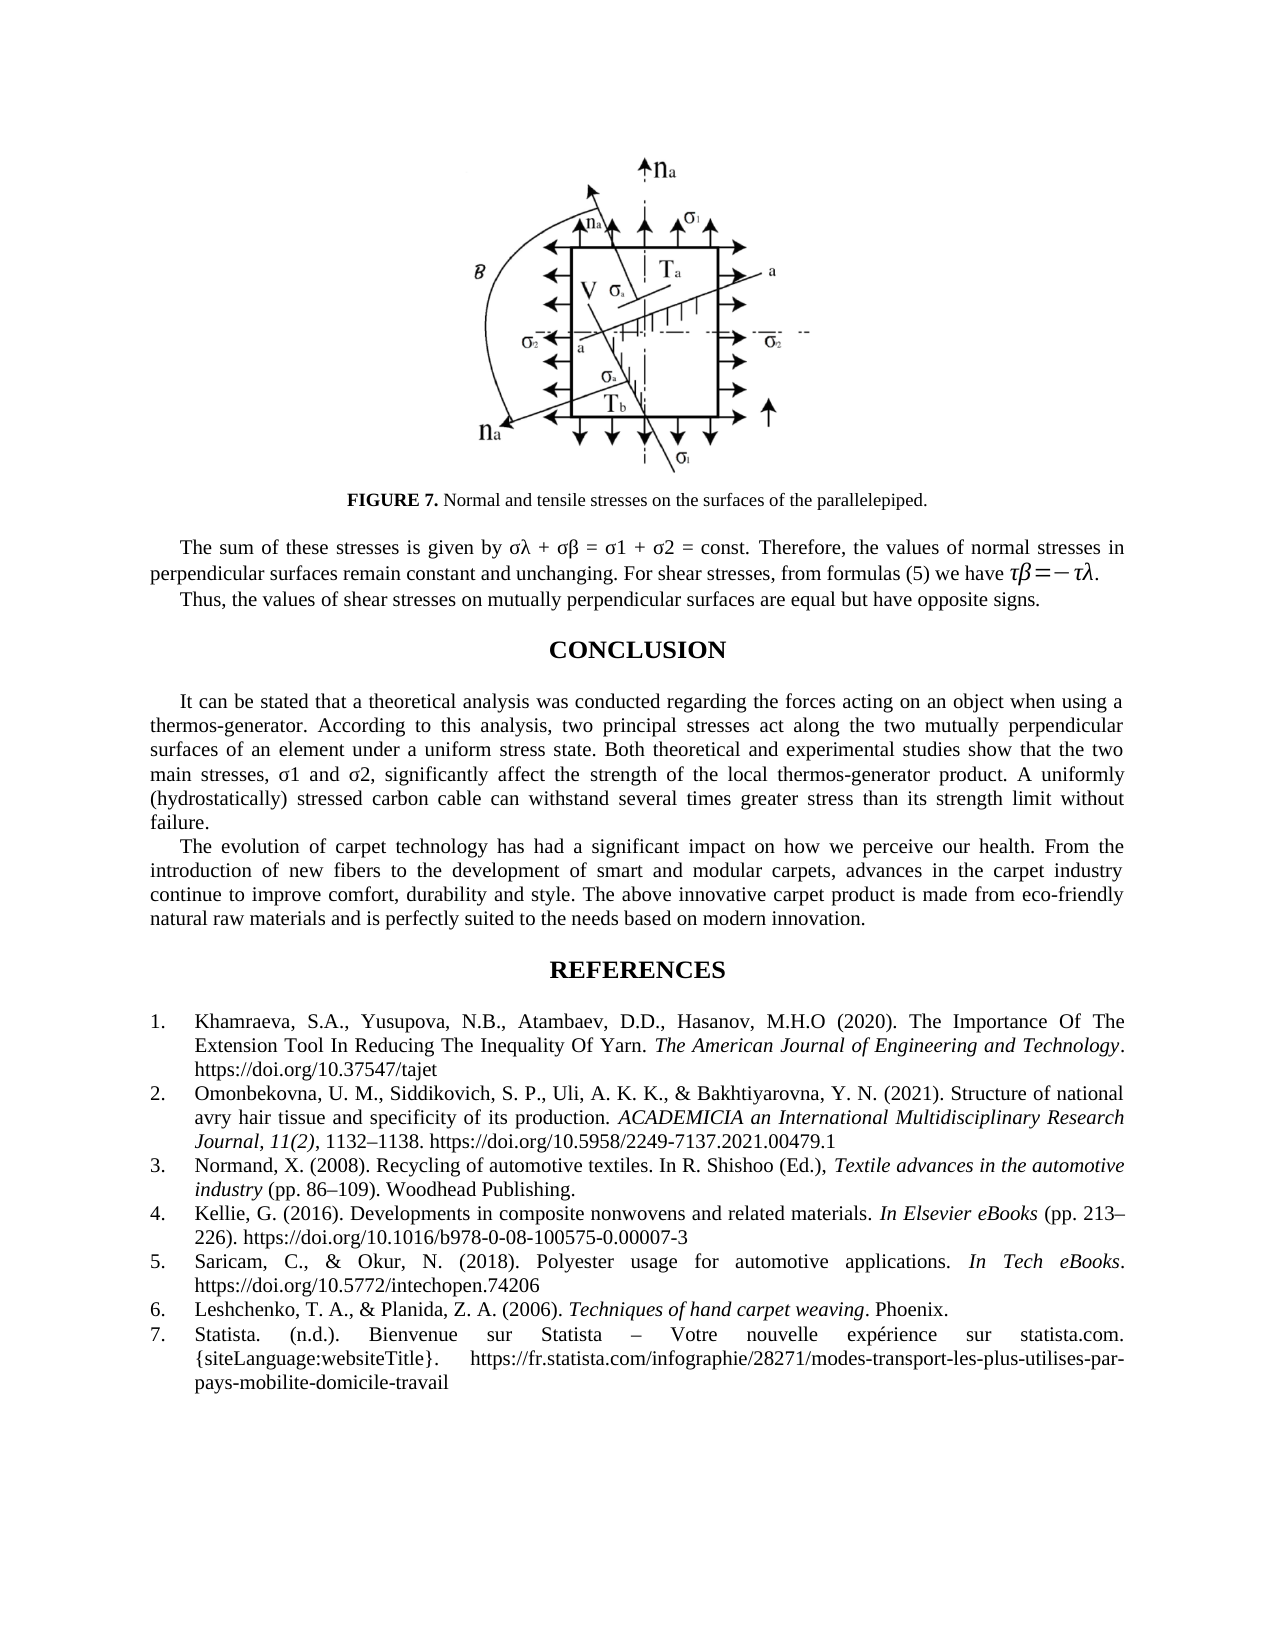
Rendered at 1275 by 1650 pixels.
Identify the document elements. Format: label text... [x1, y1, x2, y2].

list Statista. (n.d.). Bienvenue sur Statista – Votre nouvelle expérience sur statista.com. {siteLanguage:websiteTitle}. https://fr.statista.com/infographie/28271/modes-transport-les-plus-utilises-par-pays-mobilite-domicile-travail [150, 1321, 1125, 1394]
list Omonbekovna, U. M., Siddikovich, S. P., Uli, A. K. K., & Bakhtiyarovna, Y. N. (2021). Structure of national avry hair tissue and specificity of its production. ACADEMICIA an International Multidisciplinary Research Journal, 11(2), 1132–1138. https://doi.org/10.5958/2249-7137.2021.00479.1 [150, 1081, 1125, 1153]
list Normand, X. (2008). Recycling of automotive textiles. In R. Shishoo (Ed.), Textile advances in the automotive industry (pp. 86–109). Woodhead Publishing. [150, 1153, 1125, 1201]
list Saricam, C., & Okur, N. (2018). Polyester usage for automotive applications. In Tech eBooks. https://doi.org/10.5772/intechopen.74206 [150, 1249, 1125, 1297]
text The sum of these stresses is given by σλ + σβ = σ1 + σ2 = const. Therefore, the values of normal stresses in perpendicular surfaces remain constant and unchanging. For shear stresses, from formulas (5) we have . [150, 535, 1125, 586]
text The evolution of carpet technology has had a significant impact on how we perceive our health. From the introduction of new fibers to the development of smart and modular carpets, advances in the carpet industry continue to improve comfort, durability and style. The above innovative carpet product is made from eco-friendly natural raw materials and is perfectly suited to the needs based on modern innovation. [150, 834, 1125, 930]
text CONCLUSION [150, 636, 1125, 664]
text Thus, the values of shear stresses on mutually perpendicular surfaces are equal but have opposite signs. [150, 586, 1125, 611]
text REFERENCES [150, 955, 1125, 984]
picture [465, 150, 810, 477]
list Khamraeva, S.A., Yusupova, N.B., Atambaev, D.D., Hasanov, M.H.O (2020). The Importance Of The Extension Tool In Reducing The Inequality Of Yarn. The American Journal of Engineering and Technology. https://doi.org/10.37547/tajet [150, 1009, 1125, 1081]
text It can be stated that a theoretical analysis was conducted regarding the forces acting on an object when using a thermos-generator. According to this analysis, two principal stresses act along the two mutually perpendicular surfaces of an element under a uniform stress state. Both theoretical and experimental studies show that the two main stresses, σ1 and σ2, significantly affect the strength of the local thermos-generator product. A uniformly (hydrostatically) stressed carbon cable can withstand several times greater stress than its strength limit without failure. [150, 689, 1125, 834]
list Kellie, G. (2016). Developments in composite nonwovens and related materials. In Elsevier eBooks (pp. 213–226). https://doi.org/10.1016/b978-0-08-100575-0.00007-3 [150, 1201, 1125, 1249]
list Leshchenko, T. A., & Planida, Z. A. (2006). Techniques of hand carpet weaving. Phoenix. [150, 1297, 1125, 1321]
text FIGURE 7. Normal and tensile stresses on the surfaces of the parallelepiped. [150, 489, 1125, 511]
